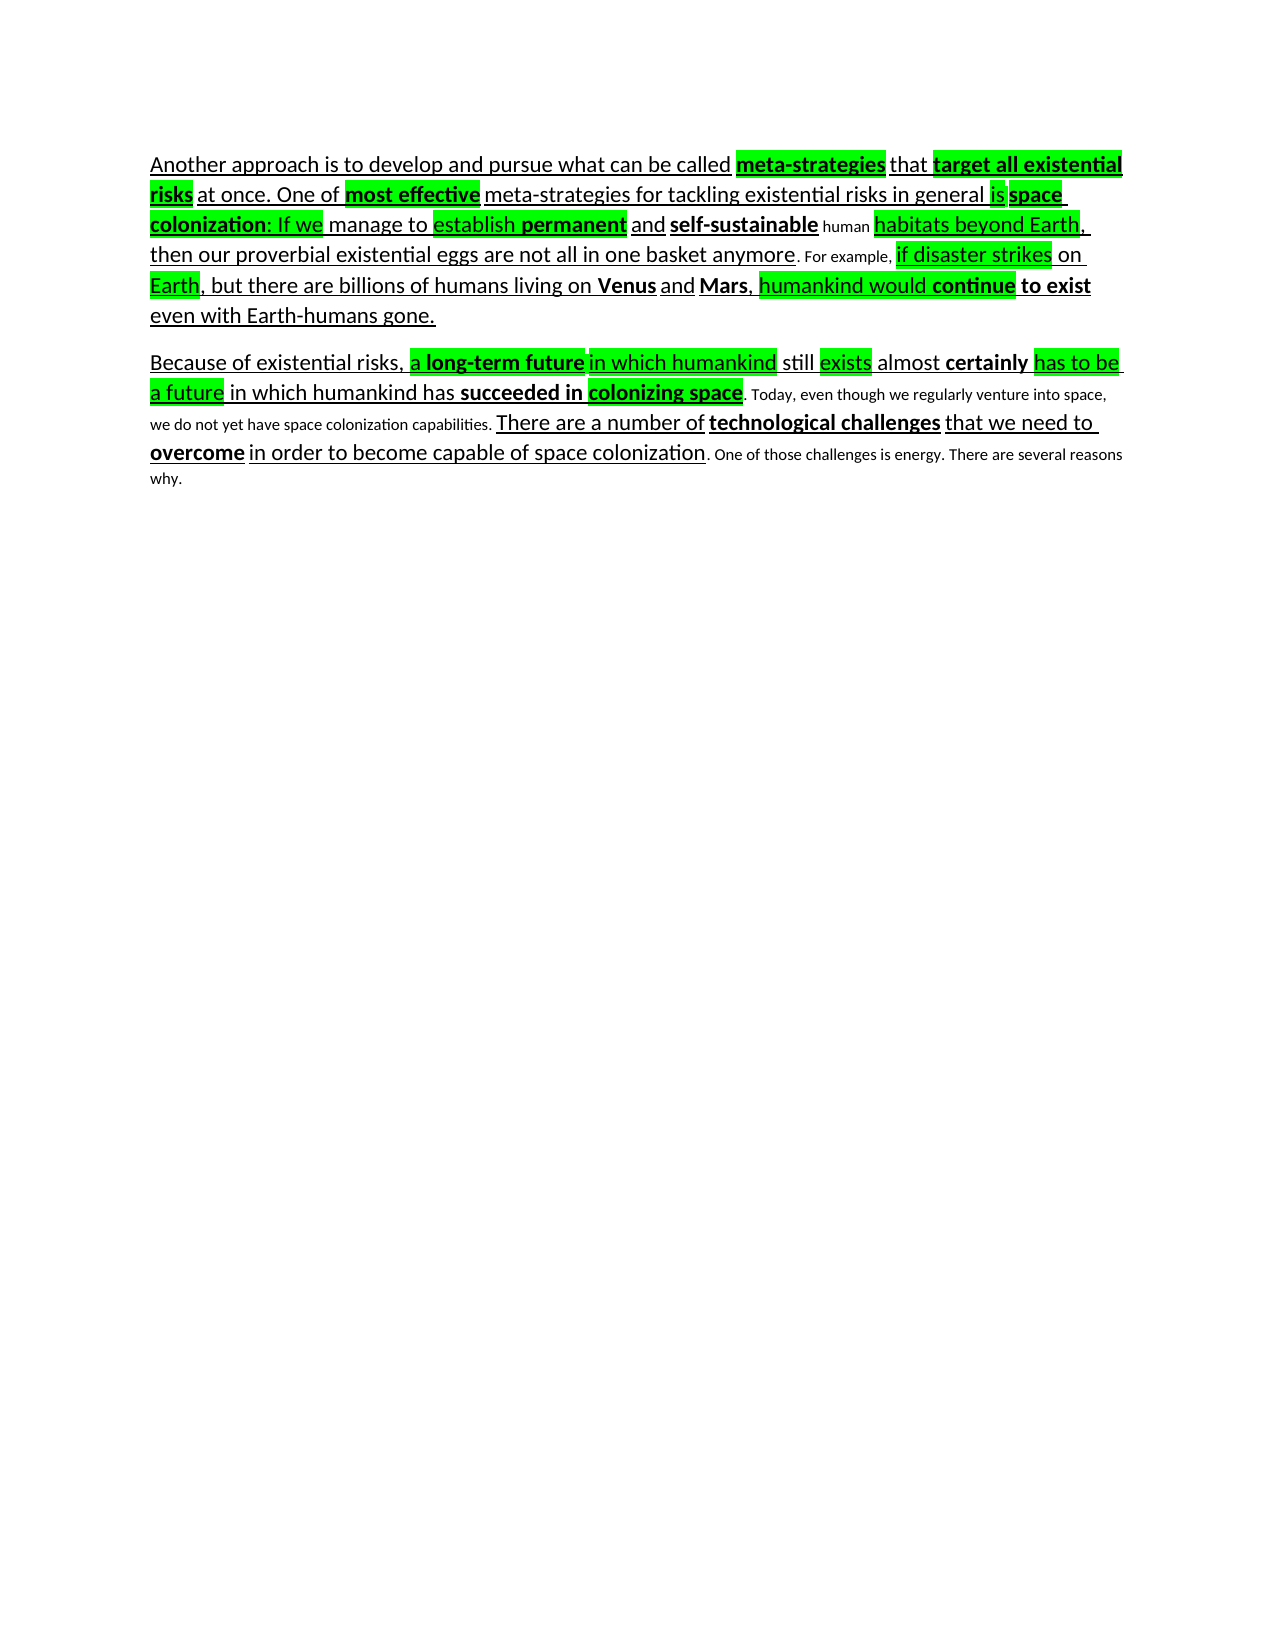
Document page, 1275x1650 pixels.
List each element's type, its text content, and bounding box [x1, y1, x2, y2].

text Because of existential risks, a long-term future in which humankind still exists almost certainly has to be a future in which humankind has succeeded in colonizing space. Today, even though we regularly venture into space, we do not yet have space colonization capabilities. There are a number of technological challenges that we need to overcome in order to become capable of space colonization. One of those challenges is energy. There are several reasons why. [150, 348, 1125, 488]
text Another approach is to develop and pursue what can be called meta-strategies that target all existential risks at once. One of most effective meta-strategies for tackling existential risks in general is space colonization: If we manage to establish permanent and self-sustainable human habitats beyond Earth, then our proverbial existential eggs are not all in one basket anymore. For example, if disaster strikes on Earth, but there are billions of humans living on Venus and Mars, humankind would continue to exist even with Earth-humans gone. [150, 150, 1125, 329]
